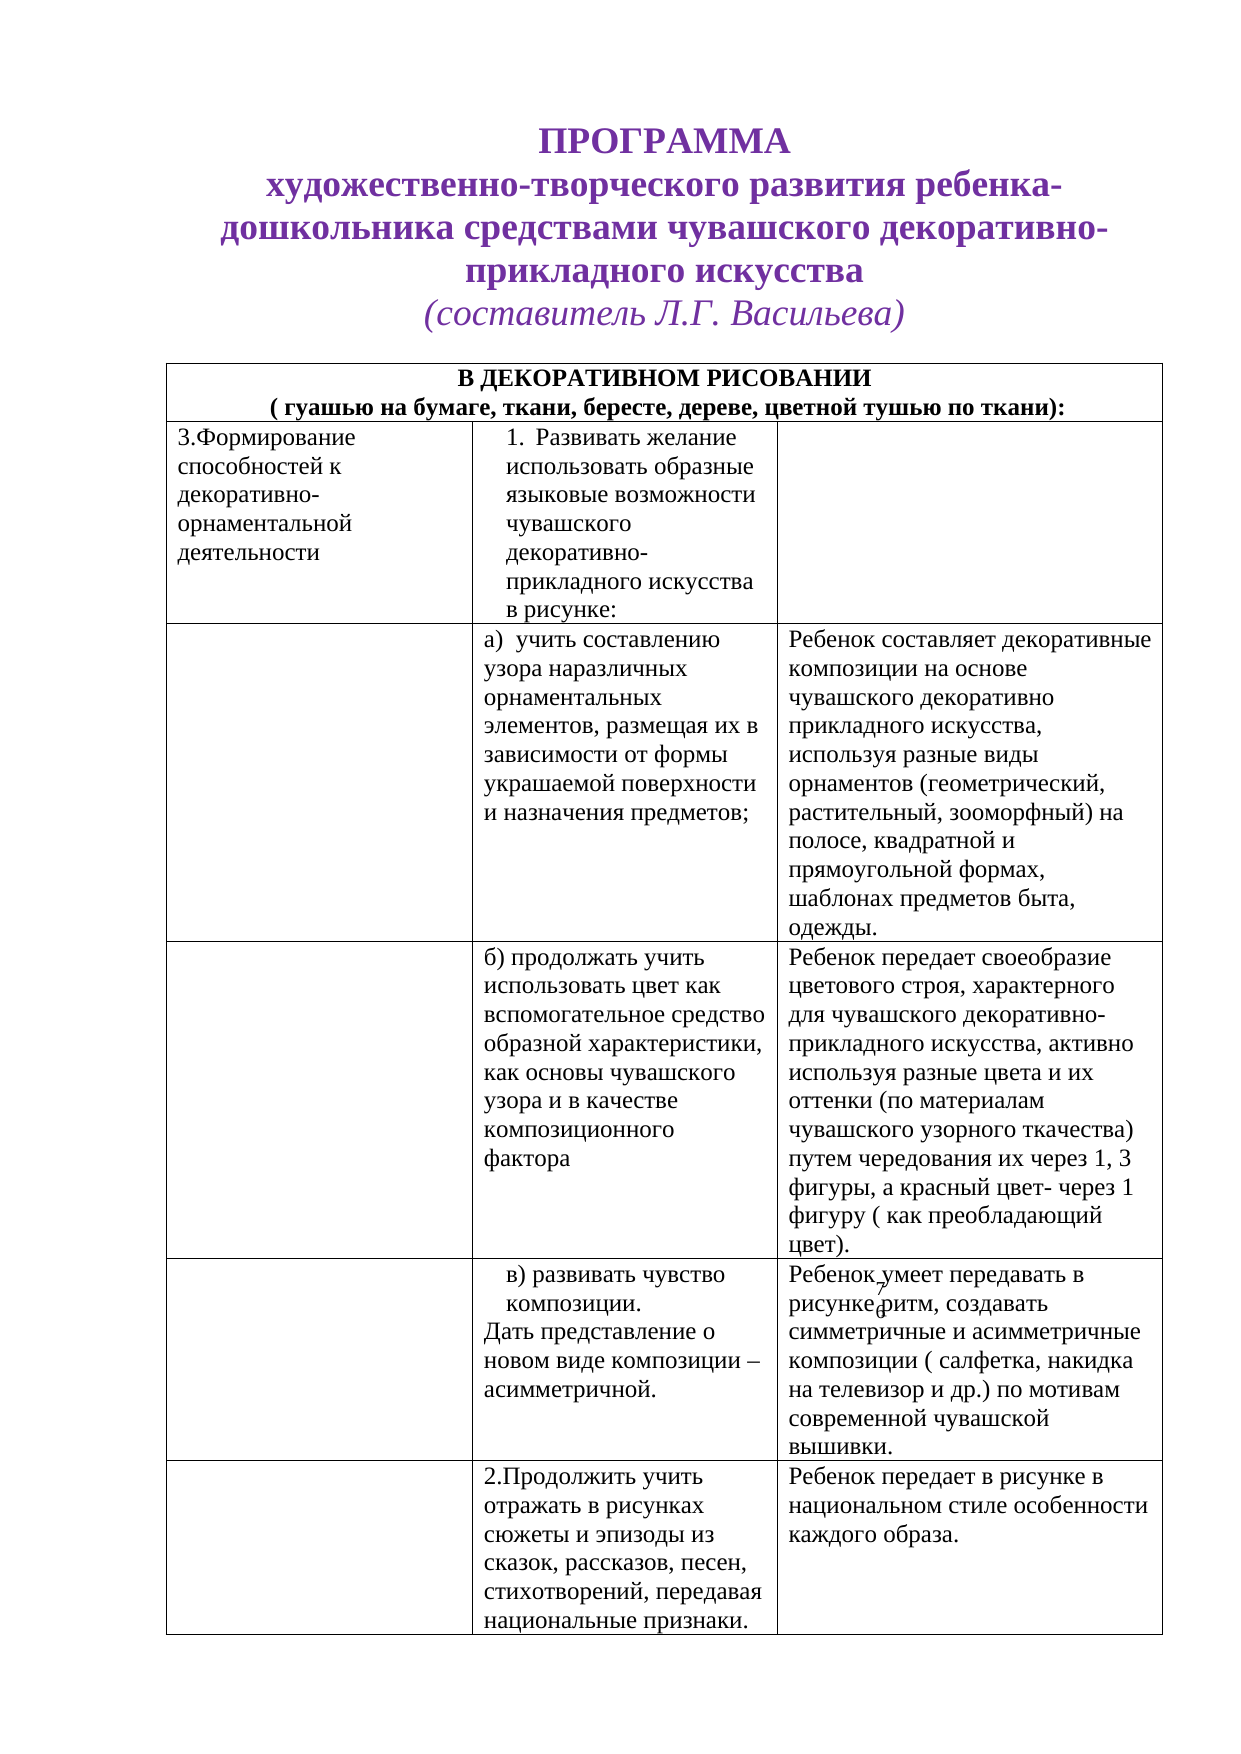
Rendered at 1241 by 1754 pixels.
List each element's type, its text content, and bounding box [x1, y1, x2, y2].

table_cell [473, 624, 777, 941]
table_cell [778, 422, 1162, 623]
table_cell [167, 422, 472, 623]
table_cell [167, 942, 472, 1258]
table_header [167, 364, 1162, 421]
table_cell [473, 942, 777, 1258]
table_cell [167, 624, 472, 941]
text (составитель Л.Г. Васильева) [177, 291, 1152, 334]
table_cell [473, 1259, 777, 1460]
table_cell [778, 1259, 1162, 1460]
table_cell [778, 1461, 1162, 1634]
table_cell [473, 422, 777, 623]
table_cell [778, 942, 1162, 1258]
text ПРОГРАММА [177, 118, 1152, 161]
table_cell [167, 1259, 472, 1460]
text художественно-творческого развития ребенка-дошкольника средствами чувашского декоративно-прикладного искусства [177, 161, 1152, 291]
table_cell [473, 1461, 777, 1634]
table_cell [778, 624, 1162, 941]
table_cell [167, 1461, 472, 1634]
